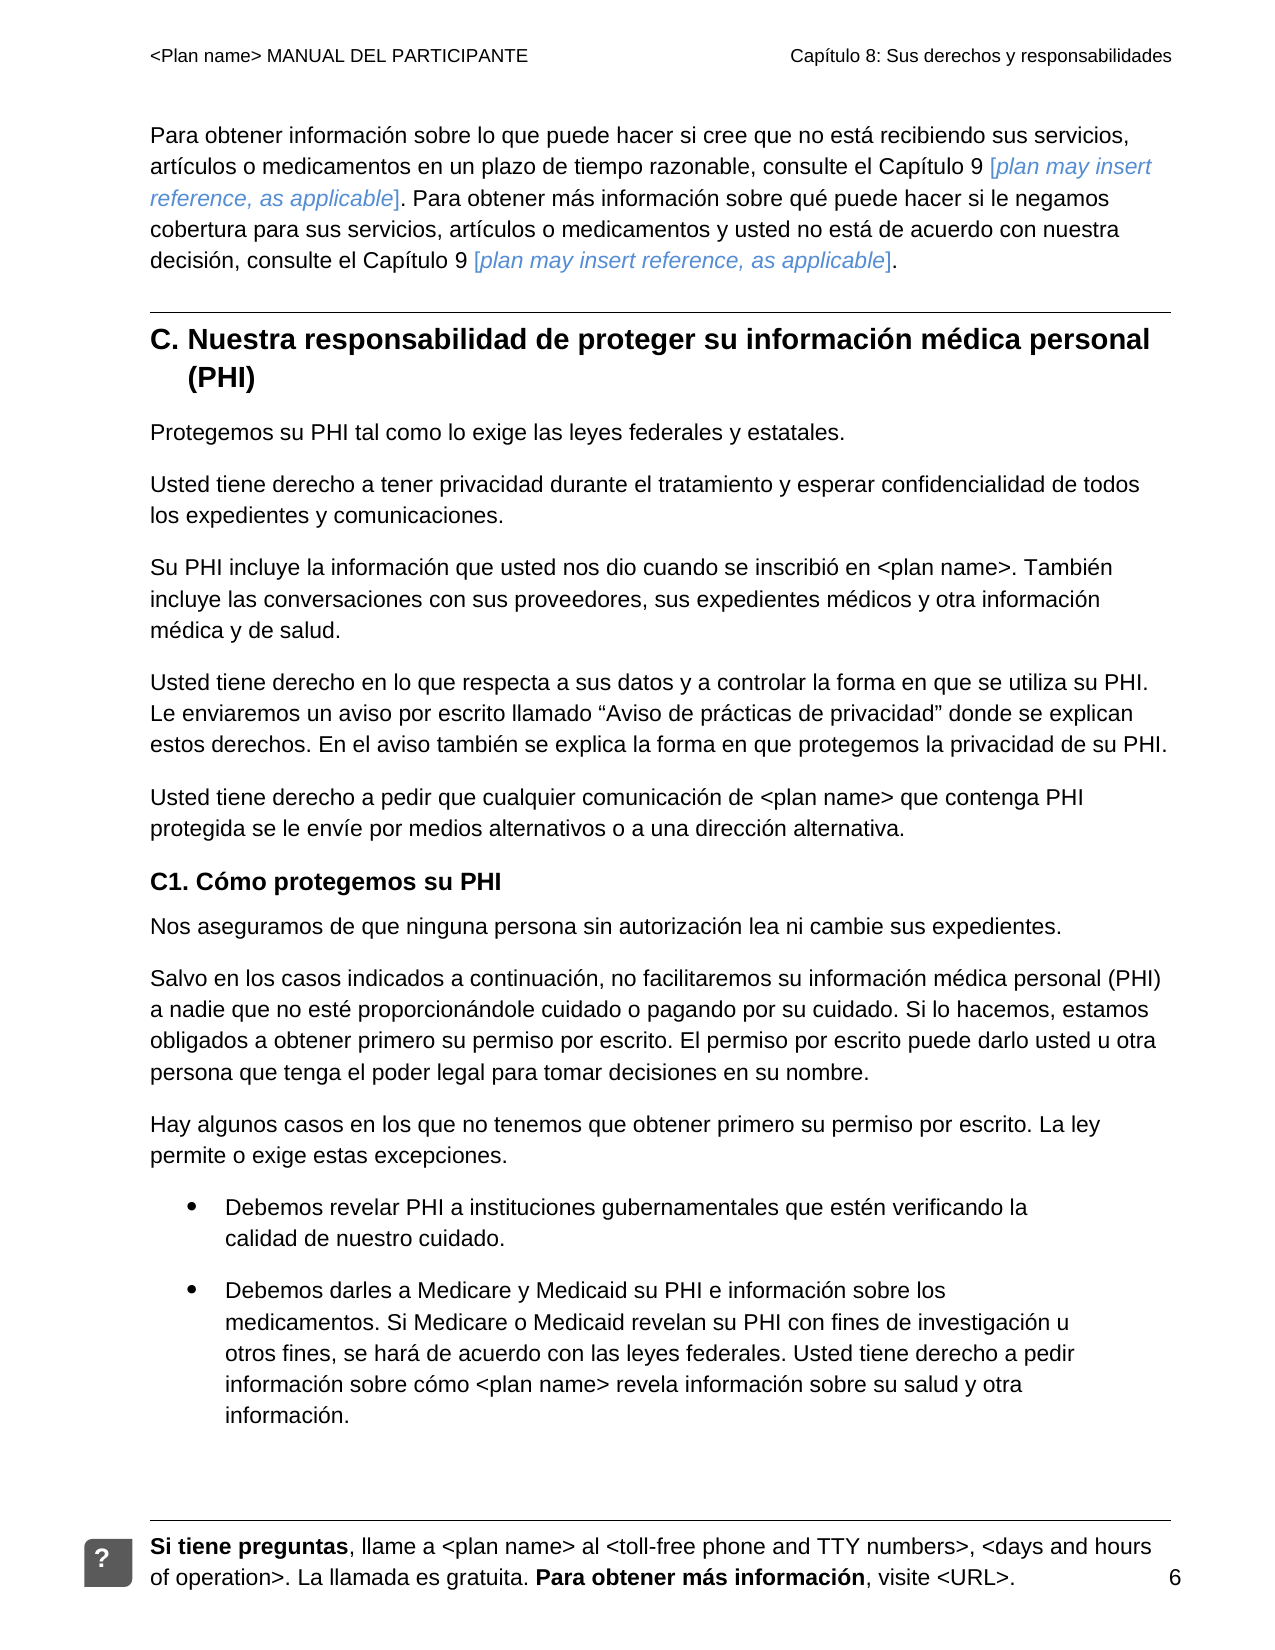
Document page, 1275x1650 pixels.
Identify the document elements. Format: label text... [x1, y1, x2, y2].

list Hay algunos casos en los que no tenemos que obtener primero su permiso por escrito. La ley permite o exige estas excepciones. [150, 1107, 1171, 1169]
list Nos aseguramos de que ninguna persona sin autorización lea ni cambie sus expedientes. [150, 909, 1171, 940]
text Protegemos su PHI tal como lo exige las leyes federales y estatales. [150, 415, 1171, 447]
list Debemos darles a Medicare y Medicaid su PHI e información sobre los medicamentos. Si Medicare o Medicaid revelan su PHI con fines de investigación u otros fines, se hará de acuerdo con las leyes federales. Usted tiene derecho a pedir información sobre cómo <plan name> revela información sobre su salud y otra información. [187, 1274, 1096, 1430]
text Su PHI incluye la información que usted nos dio cuando se inscribió en <plan name>. También incluye las conversaciones con sus proveedores, sus expedientes médicos y otra información médica y de salud. [150, 551, 1171, 644]
list Debemos revelar PHI a instituciones gubernamentales que estén verificando la calidad de nuestro cuidado. [187, 1190, 1096, 1253]
text Usted tiene derecho en lo que respecta a sus datos y a controlar la forma en que se utiliza su PHI. Le enviaremos un aviso por escrito llamado “Aviso de prácticas de privacidad” donde se explican estos derechos. En el aviso también se explica la forma en que protegemos la privacidad de su PHI. [150, 665, 1171, 759]
text Usted tiene derecho a tener privacidad durante el tratamiento y esperar confidencialidad de todos los expedientes y comunicaciones. [150, 467, 1171, 530]
text Usted tiene derecho a pedir que cualquier comunicación de <plan name> que contenga PHI protegida se le envíe por medios alternativos o a una dirección alternativa. [150, 780, 1171, 842]
subtitle Nuestra responsabilidad de proteger su información médica personal (PHI) [150, 313, 1171, 394]
list Salvo en los casos indicados a continuación, no facilitaremos su información médica personal (PHI) a nadie que no esté proporcionándole cuidado o pagando por su cuidado. Si lo hacemos, estamos obligados a obtener primero su permiso por escrito. El permiso por escrito puede darlo usted u otra persona que tenga el poder legal para tomar decisiones en su nombre. [150, 961, 1171, 1086]
subtitle C1. Cómo protegemos su PHI [150, 863, 1096, 897]
text Para obtener información sobre lo que puede hacer si cree que no está recibiendo sus servicios, artículos o medicamentos en un plazo de tiempo razonable, consulte el Capítulo 9 [plan may insert reference, as applicable]. Para obtener más información sobre qué puede hacer si le negamos cobertura para sus servicios, artículos o medicamentos y usted no está de acuerdo con nuestra decisión, consulte el Capítulo 9 [plan may insert reference, as applicable]. [150, 118, 1171, 275]
